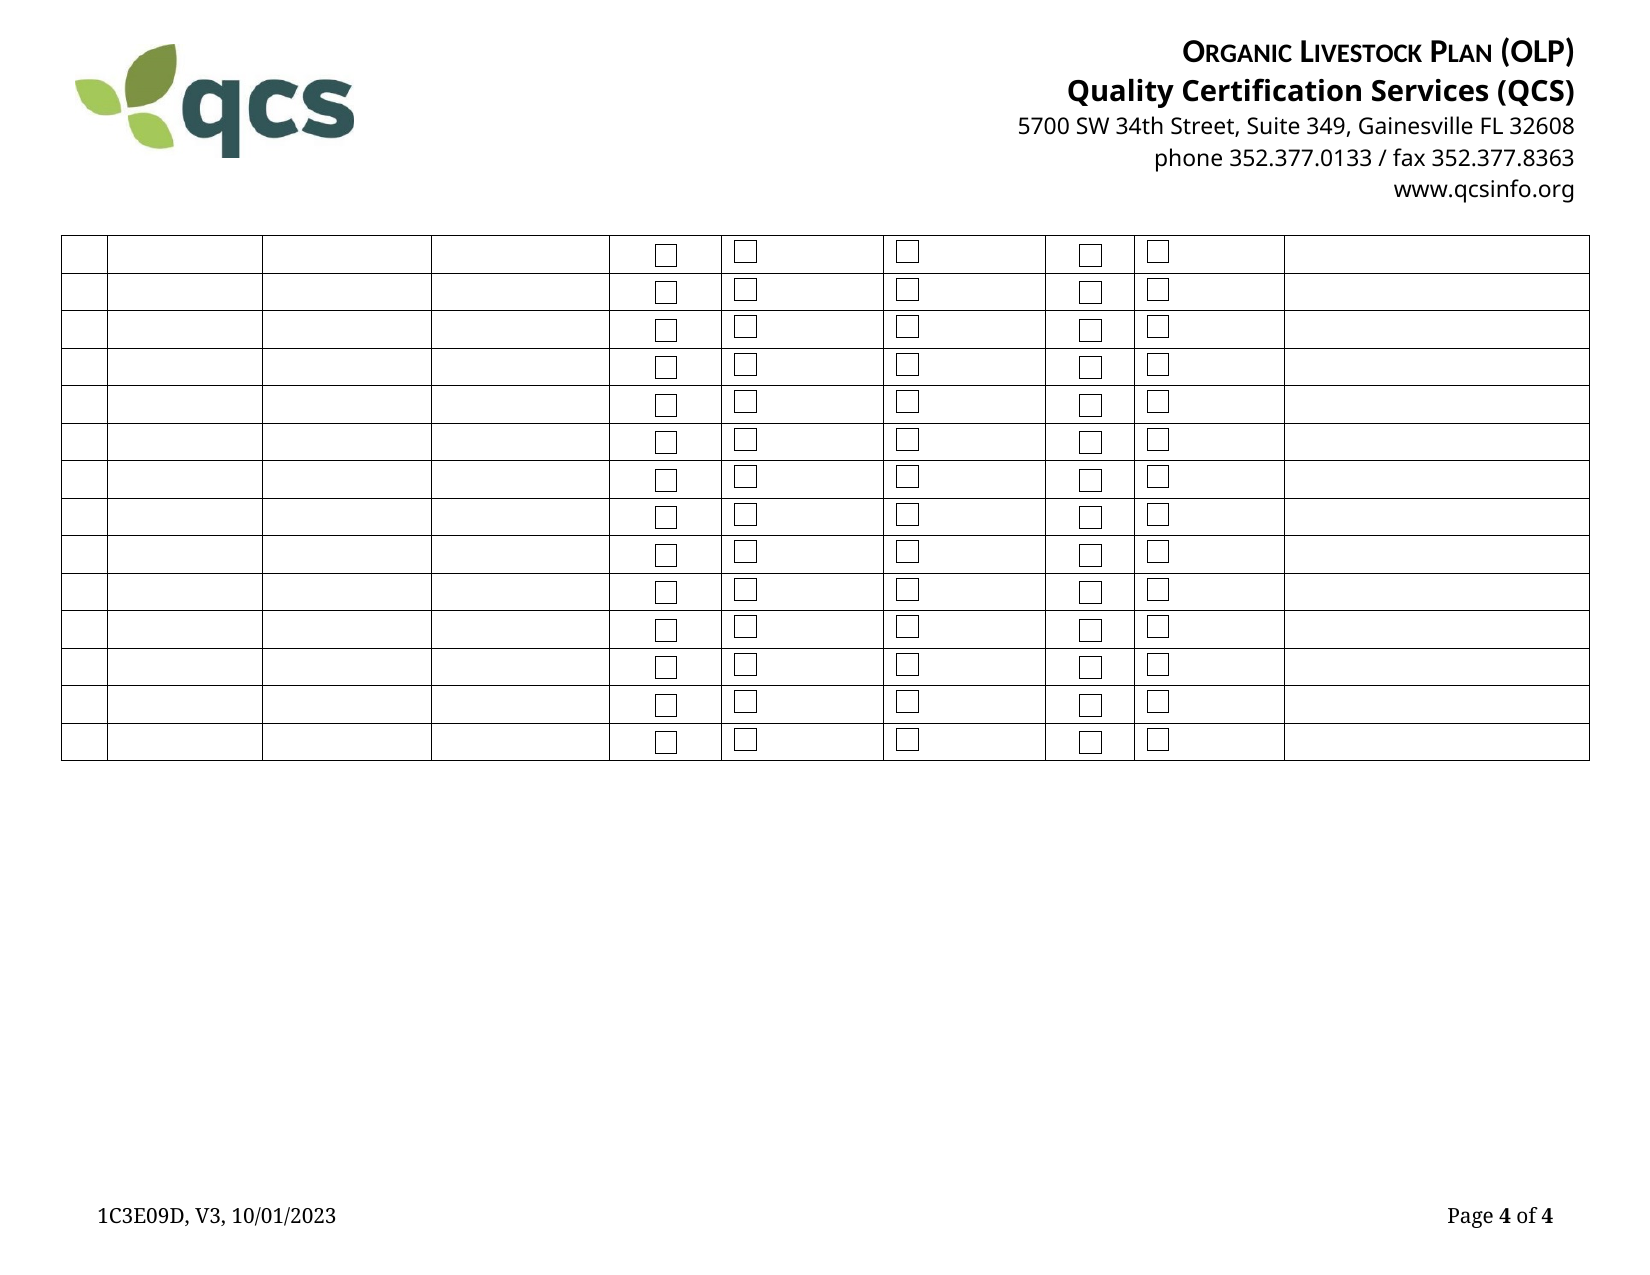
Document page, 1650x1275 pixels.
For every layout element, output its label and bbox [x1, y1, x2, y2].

table_cell [1135, 574, 1284, 610]
table_cell [610, 686, 721, 723]
table_cell [62, 611, 107, 648]
table_cell [884, 724, 1045, 760]
table_cell [1135, 611, 1284, 648]
table_cell [263, 536, 431, 573]
table_cell [263, 236, 431, 273]
table_cell [610, 611, 721, 648]
table_cell [1135, 536, 1284, 573]
table_cell [610, 424, 721, 460]
table_cell [432, 724, 609, 760]
table_cell [722, 724, 883, 760]
table_cell [62, 274, 107, 310]
table_cell [722, 311, 883, 348]
table_cell [722, 274, 883, 310]
table_cell [62, 649, 107, 685]
table_cell [1285, 311, 1589, 348]
table_cell [1135, 461, 1284, 498]
table_cell [62, 461, 107, 498]
table_cell [263, 349, 431, 385]
table_cell [432, 686, 609, 723]
table_cell [1135, 386, 1284, 423]
table_cell [108, 724, 262, 760]
table_cell [884, 686, 1045, 723]
table_cell [884, 461, 1045, 498]
table_cell [62, 574, 107, 610]
table_cell [263, 574, 431, 610]
table_cell [108, 686, 262, 723]
table_cell [432, 311, 609, 348]
table_cell [610, 349, 721, 385]
table_cell [108, 424, 262, 460]
table_cell [1285, 274, 1589, 310]
table_cell [108, 274, 262, 310]
table_cell [62, 311, 107, 348]
table_cell [1285, 724, 1589, 760]
table_cell [432, 649, 609, 685]
table_cell [1046, 461, 1134, 498]
table_cell [884, 649, 1045, 685]
table_cell [263, 611, 431, 648]
table_cell [1135, 649, 1284, 685]
table_cell [432, 349, 609, 385]
table_cell [1046, 536, 1134, 573]
table_cell [1135, 349, 1284, 385]
table_cell [884, 499, 1045, 535]
table_cell [1046, 686, 1134, 723]
table_cell [1046, 349, 1134, 385]
table_cell [722, 236, 883, 273]
table_cell [263, 724, 431, 760]
table_cell [62, 236, 107, 273]
table_cell [432, 236, 609, 273]
table_cell [610, 236, 721, 273]
table_cell [62, 349, 107, 385]
table_cell [108, 611, 262, 648]
table_cell [108, 311, 262, 348]
table_cell [884, 536, 1045, 573]
table_cell [108, 349, 262, 385]
table_cell [62, 386, 107, 423]
table_cell [263, 386, 431, 423]
table_cell [1285, 236, 1589, 273]
table_cell [610, 574, 721, 610]
table_cell [1135, 274, 1284, 310]
table_cell [432, 386, 609, 423]
picture [75, 44, 354, 158]
table_cell [1285, 649, 1589, 685]
table_cell [108, 386, 262, 423]
table_cell [1135, 724, 1284, 760]
table_cell [62, 686, 107, 723]
table_cell [722, 649, 883, 685]
table_cell [884, 349, 1045, 385]
table_cell [1046, 386, 1134, 423]
table_cell [1046, 499, 1134, 535]
table_cell [610, 499, 721, 535]
table_cell [1046, 574, 1134, 610]
table_cell [1285, 536, 1589, 573]
table_cell [432, 424, 609, 460]
table_cell [1285, 574, 1589, 610]
table_cell [1285, 424, 1589, 460]
table_cell [108, 649, 262, 685]
table_cell [108, 461, 262, 498]
table_cell [722, 536, 883, 573]
table_cell [1285, 349, 1589, 385]
table_cell [884, 611, 1045, 648]
table_cell [432, 461, 609, 498]
table_cell [108, 236, 262, 273]
table_cell [722, 686, 883, 723]
table_cell [610, 461, 721, 498]
table_cell [432, 611, 609, 648]
table_cell [432, 274, 609, 310]
table_cell [1135, 424, 1284, 460]
table_cell [108, 574, 262, 610]
table_cell [610, 536, 721, 573]
table_cell [432, 536, 609, 573]
table_cell [884, 424, 1045, 460]
table_cell [1046, 274, 1134, 310]
table_cell [62, 724, 107, 760]
table_cell [1046, 724, 1134, 760]
table_cell [1135, 686, 1284, 723]
table_cell [1046, 311, 1134, 348]
table_cell [610, 311, 721, 348]
table_cell [108, 499, 262, 535]
table_cell [610, 274, 721, 310]
table_cell [1285, 686, 1589, 723]
table_cell [884, 386, 1045, 423]
table_cell [1135, 311, 1284, 348]
table_cell [1046, 236, 1134, 273]
table_cell [722, 574, 883, 610]
table_cell [1135, 236, 1284, 273]
table_cell [263, 686, 431, 723]
table_cell [1285, 386, 1589, 423]
table_cell [263, 274, 431, 310]
table_cell [1285, 611, 1589, 648]
table_cell [263, 311, 431, 348]
table_cell [884, 274, 1045, 310]
table_cell [263, 461, 431, 498]
table_cell [884, 236, 1045, 273]
table_cell [263, 649, 431, 685]
table_cell [722, 461, 883, 498]
table_cell [1046, 611, 1134, 648]
table_cell [1046, 424, 1134, 460]
table_cell [610, 386, 721, 423]
table_cell [722, 424, 883, 460]
table_cell [610, 649, 721, 685]
table_cell [263, 499, 431, 535]
table_cell [722, 611, 883, 648]
table_cell [610, 724, 721, 760]
table_cell [62, 424, 107, 460]
table_cell [108, 536, 262, 573]
table_cell [263, 424, 431, 460]
table_cell [432, 499, 609, 535]
table_cell [62, 536, 107, 573]
table_cell [432, 574, 609, 610]
table_cell [1285, 499, 1589, 535]
table_cell [1135, 499, 1284, 535]
table_cell [722, 499, 883, 535]
table_cell [722, 386, 883, 423]
table_cell [722, 349, 883, 385]
table_cell [884, 574, 1045, 610]
table_cell [62, 499, 107, 535]
table_cell [1046, 649, 1134, 685]
table_cell [884, 311, 1045, 348]
table_cell [1285, 461, 1589, 498]
